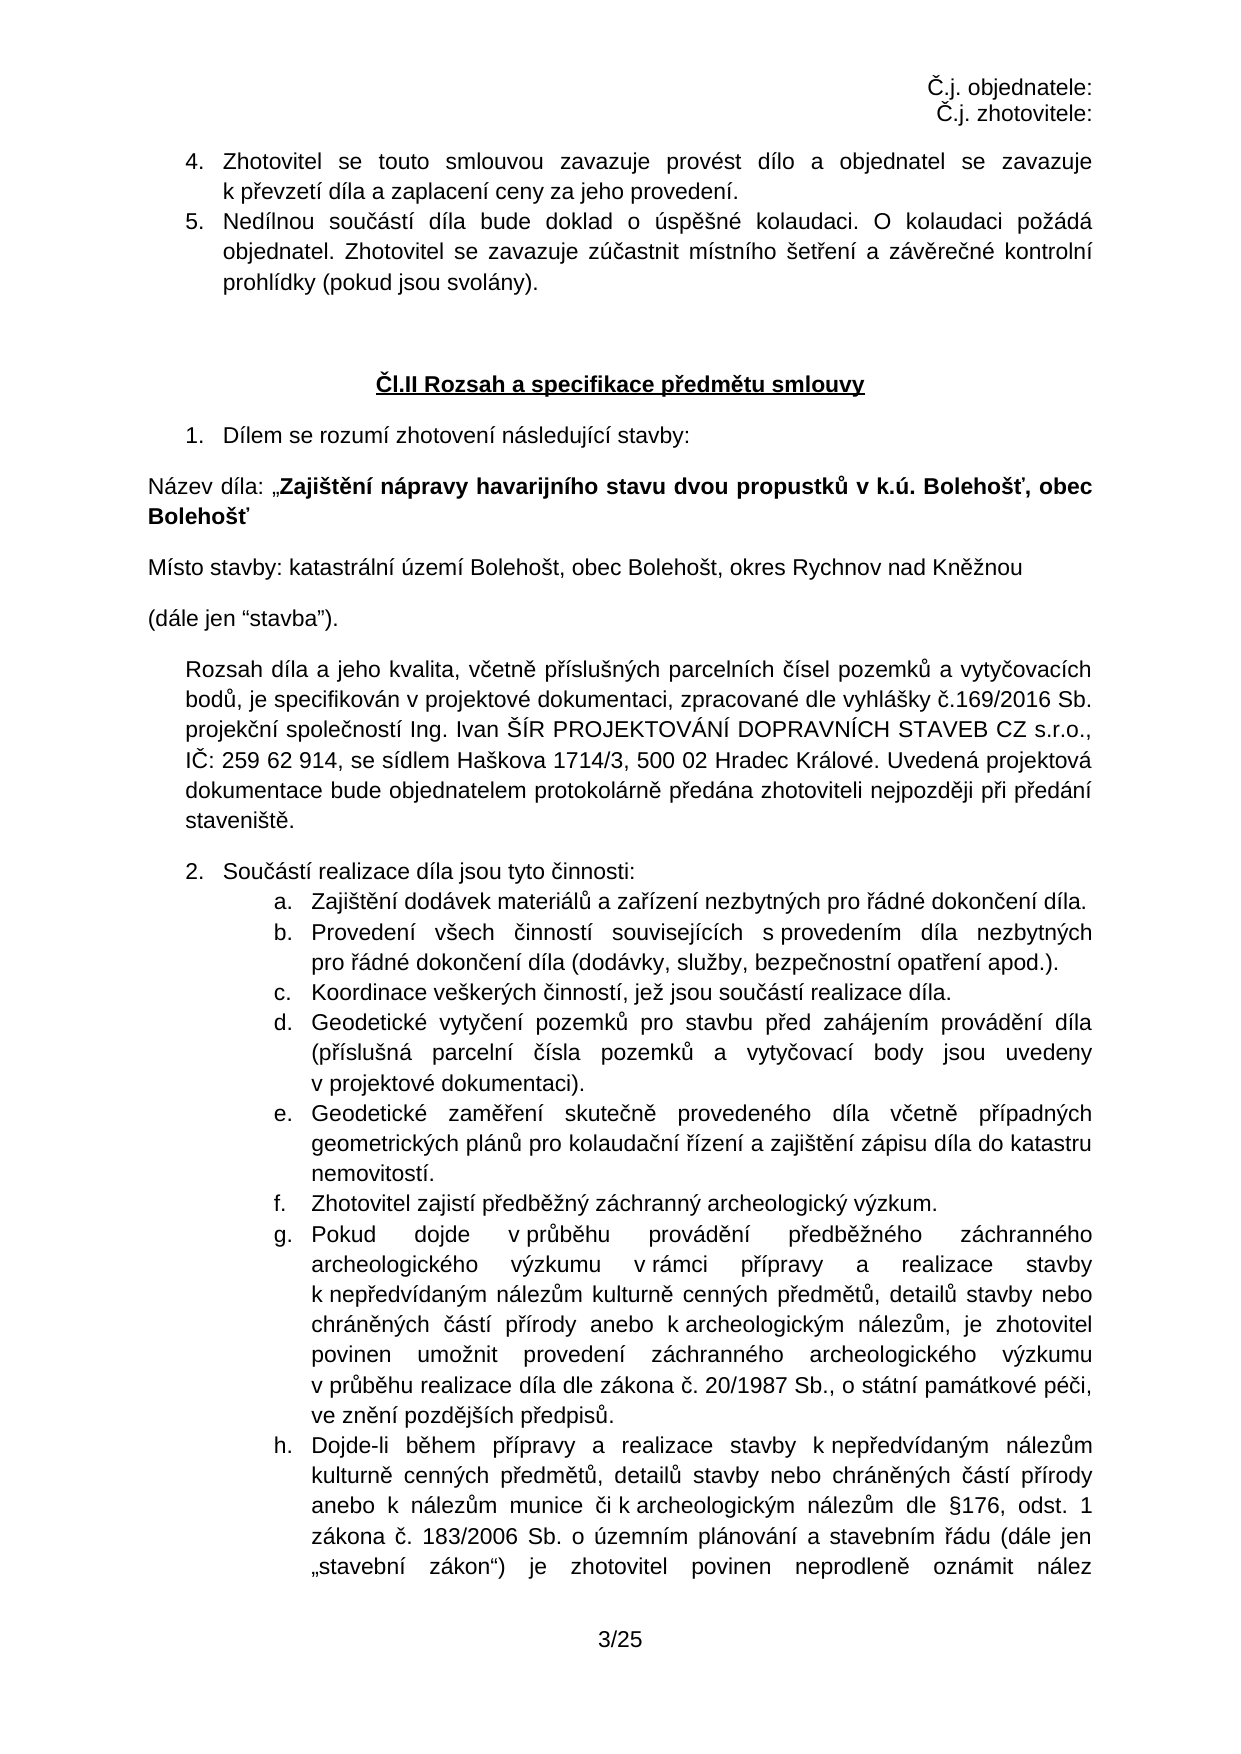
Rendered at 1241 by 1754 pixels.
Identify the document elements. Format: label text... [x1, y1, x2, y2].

list Geodetické zaměření skutečně provedeného díla včetně případných geometrických plánů pro kolaudační řízení a zajištění zápisu díla do katastru nemovitostí. [274, 1100, 1093, 1186]
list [274, 1432, 1093, 1579]
list Koordinace veškerých činností, jež jsou součástí realizace díla. [274, 979, 1093, 1005]
list Pokud dojde v průběhu provádění předběžného záchranného archeologického výzkumu v rámci přípravy a realizace stavby k nepředvídaným nálezům kulturně cenných předmětů, detailů stavby nebo chráněných částí přírody anebo k archeologickým nálezům, je zhotovitel povinen umožnit provedení záchranného archeologického výzkumu v průběhu realizace díla dle zákona č. 20/1987 Sb., o státní památkové péči, ve znění pozdějších předpisů. [274, 1221, 1093, 1428]
list Geodetické vytyčení pozemků pro stavbu před zahájením provádění díla (příslušná parcelní čísla pozemků a vytyčovací body jsou uvedeny v projektové dokumentaci). [274, 1009, 1093, 1096]
list Zajištění dodávek materiálů a zařízení nezbytných pro řádné dokončení díla. [274, 888, 1093, 914]
text Rozsah díla a jeho kvalita, včetně příslušných parcelních čísel pozemků a vytyčovacích bodů, je specifikován v projektové dokumentaci, zpracované dle vyhlášky č.169/2016 Sb. projekční společností Ing. Ivan ŠÍR PROJEKTOVÁNÍ DOPRAVNÍCH STAVEB CZ s.r.o., IČ: 259 62 914, se sídlem Haškova 1714/3, 500 02 Hradec Králové. Uvedená projektová dokumentace bude objednatelem protokolárně předána zhotoviteli nejpozději při předání staveniště. [185, 656, 1093, 833]
text Místo stavby: katastrální území Bolehošt, obec Bolehošt, okres Rychnov nad Kněžnou [148, 554, 1093, 580]
list Nedílnou součástí díla bude doklad o úspěšné kolaudaci. O kolaudaci požádá objednatel. Zhotovitel se zavazuje zúčastnit místního šetření a závěrečné kontrolní prohlídky (pokud jsou svolány). [185, 208, 1093, 295]
text Čl.II Rozsah a specifikace předmětu smlouvy [148, 371, 1093, 397]
list Zhotovitel zajistí předběžný záchranný archeologický výzkum. [274, 1190, 1093, 1217]
text (dále jen “stavba”). [148, 605, 1093, 631]
list Provedení všech činností souvisejících s provedením díla nezbytných pro řádné dokončení díla (dodávky, služby, bezpečnostní opatření apod.). [274, 918, 1093, 975]
text Název díla: „Zajištění nápravy havarijního stavu dvou propustků v k.ú. Bolehošť, obec Bolehošť [148, 473, 1093, 529]
list Součástí realizace díla jsou tyto činnosti: [185, 858, 1093, 884]
list Zhotovitel se touto smlouvou zavazuje provést dílo a objednatel se zavazuje k převzetí díla a zaplacení ceny za jeho provedení. [185, 148, 1093, 204]
list Dílem se rozumí zhotovení následující stavby: [185, 422, 1093, 448]
